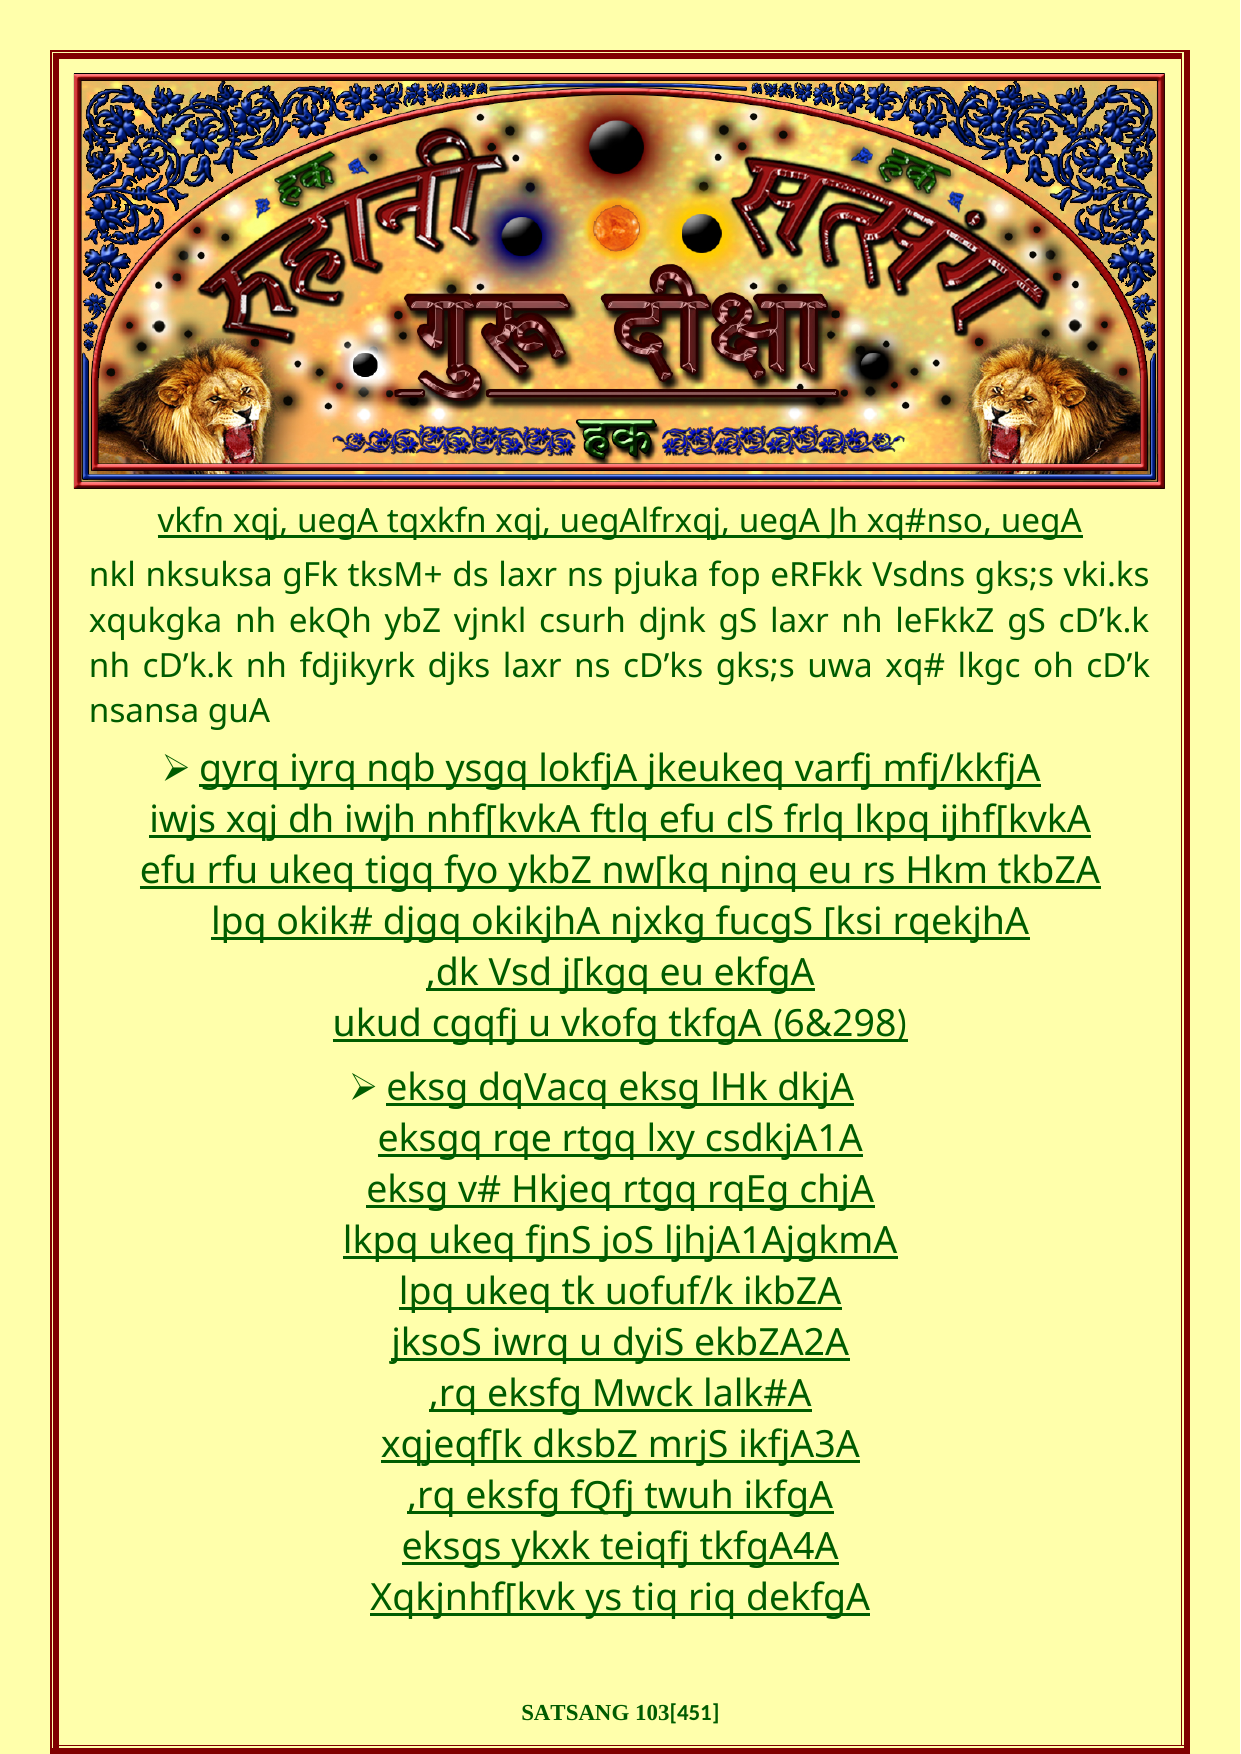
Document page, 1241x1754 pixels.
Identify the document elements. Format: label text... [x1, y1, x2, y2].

text Xqkjnhf[kvk ys tiq riq dekfgA [89, 1570, 1152, 1621]
text nkl nksuksa gFk tksM+ ds laxr ns pjuka fop eRFkk Vsdns gks;s vki.ks xqukgka nh ekQh ybZ vjnkl csurh djnk gS laxr nh leFkkZ gS cD’k.k nh cD’k.k nh fdjikyrk djks laxr ns cD’ks gks;s uwa xq# lkgc oh cD’k nsansa guA [89, 551, 1152, 733]
text eksg v# Hkjeq rtgq rqEg chjA [89, 1162, 1152, 1213]
text eksgs ykxk teiqfj tkfgA4A [89, 1519, 1152, 1570]
text ,rq eksfg fQfj twuh ikfgA [89, 1468, 1152, 1519]
text lpq okik# djgq okikjhA njxkg fucgS [ksi rqekjhA [89, 894, 1152, 945]
text ,rq eksfg Mwck lalk#A [89, 1366, 1152, 1417]
text xqjeqf[k dksbZ mrjS ikfjA3A [89, 1417, 1152, 1468]
text ,dk Vsd j[kgq eu ekfgA [89, 945, 1152, 996]
text iwjs xqj dh iwjh nhf[kvkA ftlq efu clS frlq lkpq ijhf[kvkA [89, 792, 1152, 843]
text jksoS iwrq u dyiS ekbZA2A [89, 1315, 1152, 1366]
list eksg dqVacq eksg lHk dkjA [59, 1060, 1152, 1111]
text lkpq ukeq fjnS joS ljhjA1AjgkmA [89, 1213, 1152, 1264]
picture [73, 73, 1165, 489]
text efu rfu ukeq tigq fyo ykbZ nw[kq njnq eu rs Hkm tkbZA [89, 843, 1152, 894]
text vkfn xqj, uegA tqxkfn xqj, uegAlfrxqj, uegA Jh xq#nso, uegA [89, 497, 1152, 543]
text ukud cgqfj u vkofg tkfgA (6&298) [89, 996, 1152, 1047]
list gyrq iyrq nqb ysgq lokfjA jkeukeq varfj mfj/kkfjA [59, 741, 1152, 792]
text eksgq rqe rtgq lxy csdkjA1A [89, 1111, 1152, 1162]
text lpq ukeq tk uofuf/k ikbZA [89, 1264, 1152, 1315]
